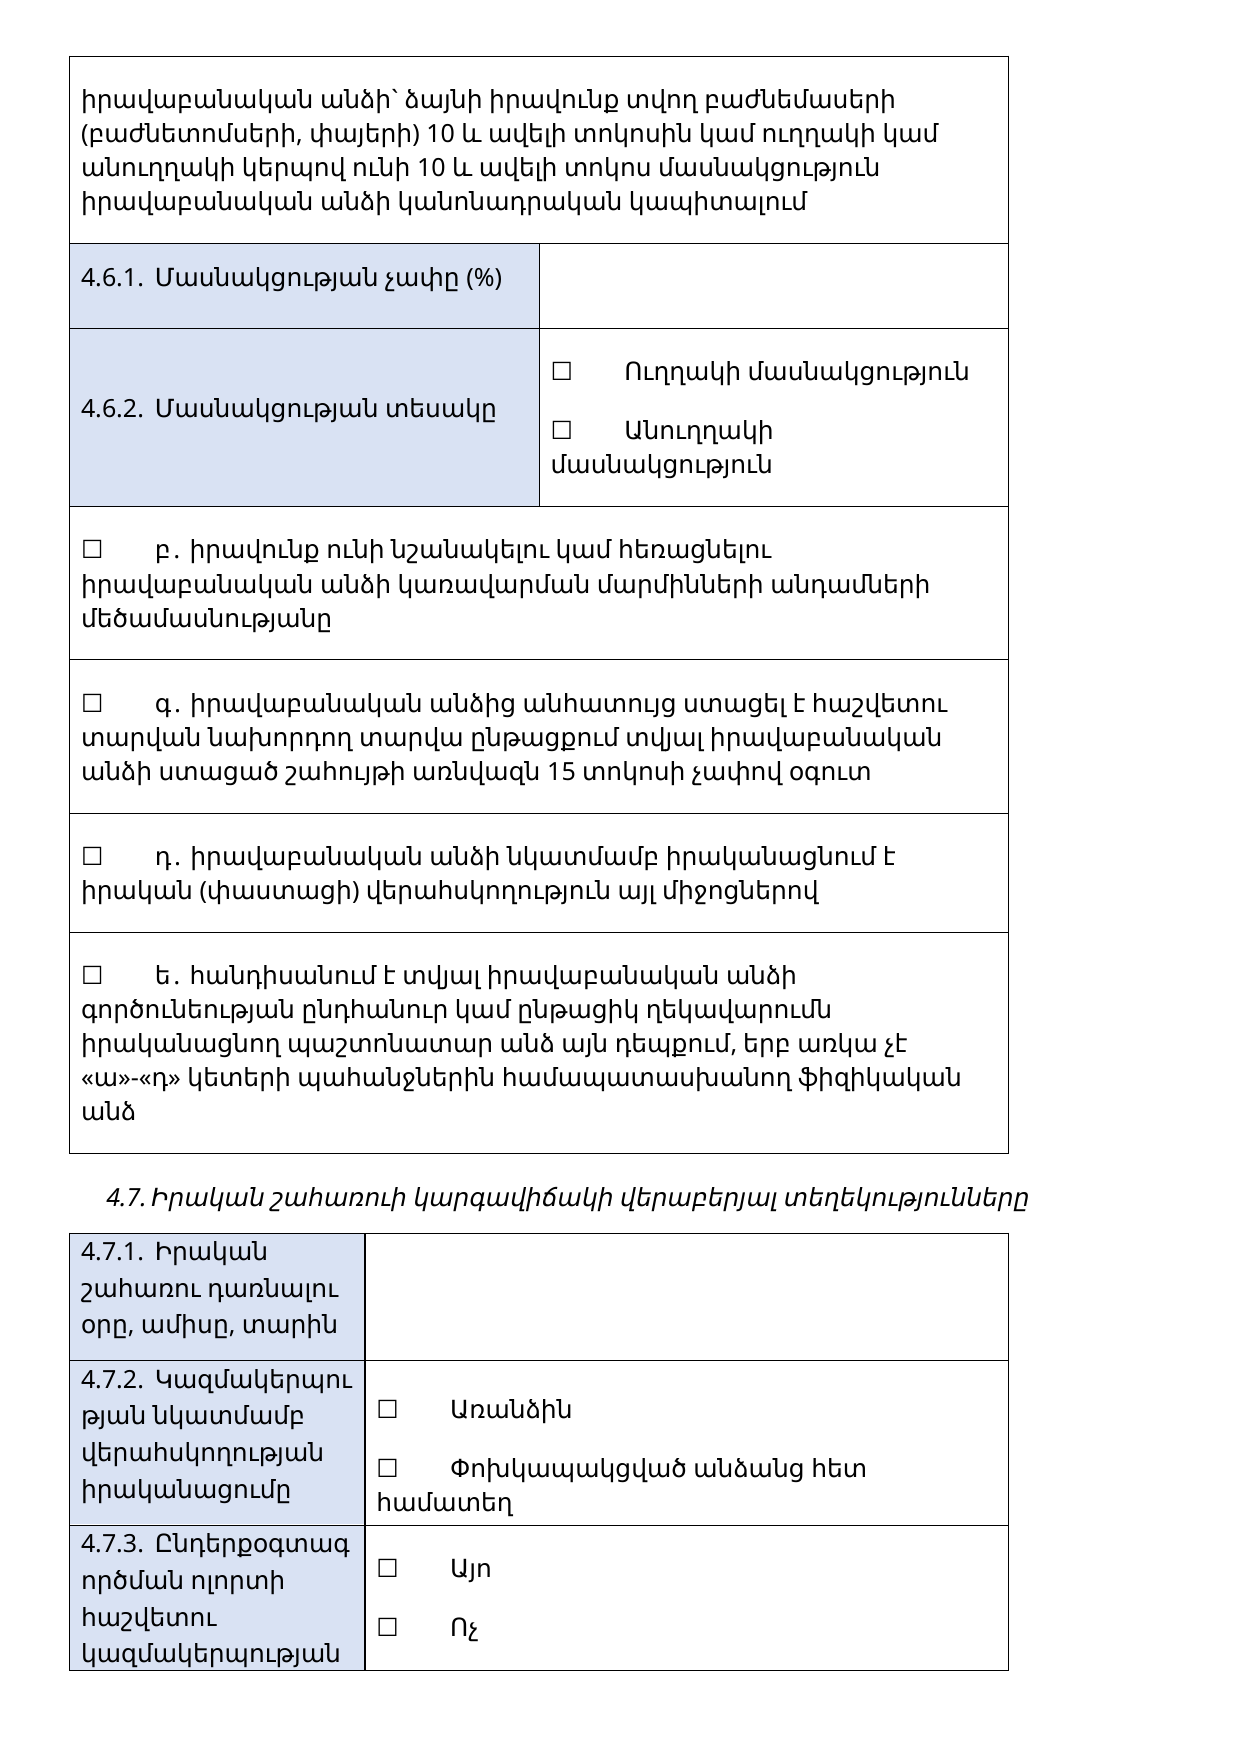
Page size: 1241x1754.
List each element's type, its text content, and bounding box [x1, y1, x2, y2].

table_cell գ․ իրավաբանական անձից անհատույց ստացել է հաշվետու տարվան նախորդող տարվա ընթացքում տվյալ իրավաբանական անձի ստացած շահույթի առնվազն 15 տոկոսի չափով օգուտ [70, 660, 1008, 813]
table_cell Առանձին Փոխկապակցված անձանց հետ համատեղ [366, 1361, 1008, 1524]
table_cell Կազմակերպության նկատմամբ վերահսկողության իրականացումը [70, 1361, 364, 1524]
table_cell դ․ իրավաբանական անձի նկատմամբ իրականացնում է իրական (փաստացի) վերահսկողություն այլ միջոցներով [70, 814, 1008, 932]
table_cell Մասնակցության տեսակը [70, 329, 539, 506]
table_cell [70, 1526, 364, 1670]
table_cell [540, 244, 1008, 328]
table_header Իրական շահառու դառնալու օրը, ամիսը, տարին [70, 1234, 364, 1360]
table_cell Ուղղակի մասնակցություն Անուղղակի մասնակցություն [540, 329, 1008, 506]
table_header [70, 57, 1008, 243]
list Իրական շահառուի կարգավիճակի վերաբերյալ տեղեկությունները [106, 1179, 1167, 1213]
table_cell Մասնակցության չափը (%) [70, 244, 539, 328]
table_cell Այո Ոչ [366, 1526, 1008, 1670]
table_cell բ․ իրավունք ունի նշանակելու կամ հեռացնելու իրավաբանական անձի կառավարման մարմինների անդամների մեծամասնությանը [70, 507, 1008, 659]
table_cell ե․ հանդիսանում է տվյալ իրավաբանական անձի գործունեության ընդհանուր կամ ընթացիկ ղեկավարումն իրականացնող պաշտոնատար անձ այն դեպքում, երբ առկա չէ «ա»-«դ» կետերի պահանջներին համապատասխանող ֆիզիկական անձ [70, 933, 1008, 1153]
table_header [366, 1234, 1008, 1360]
